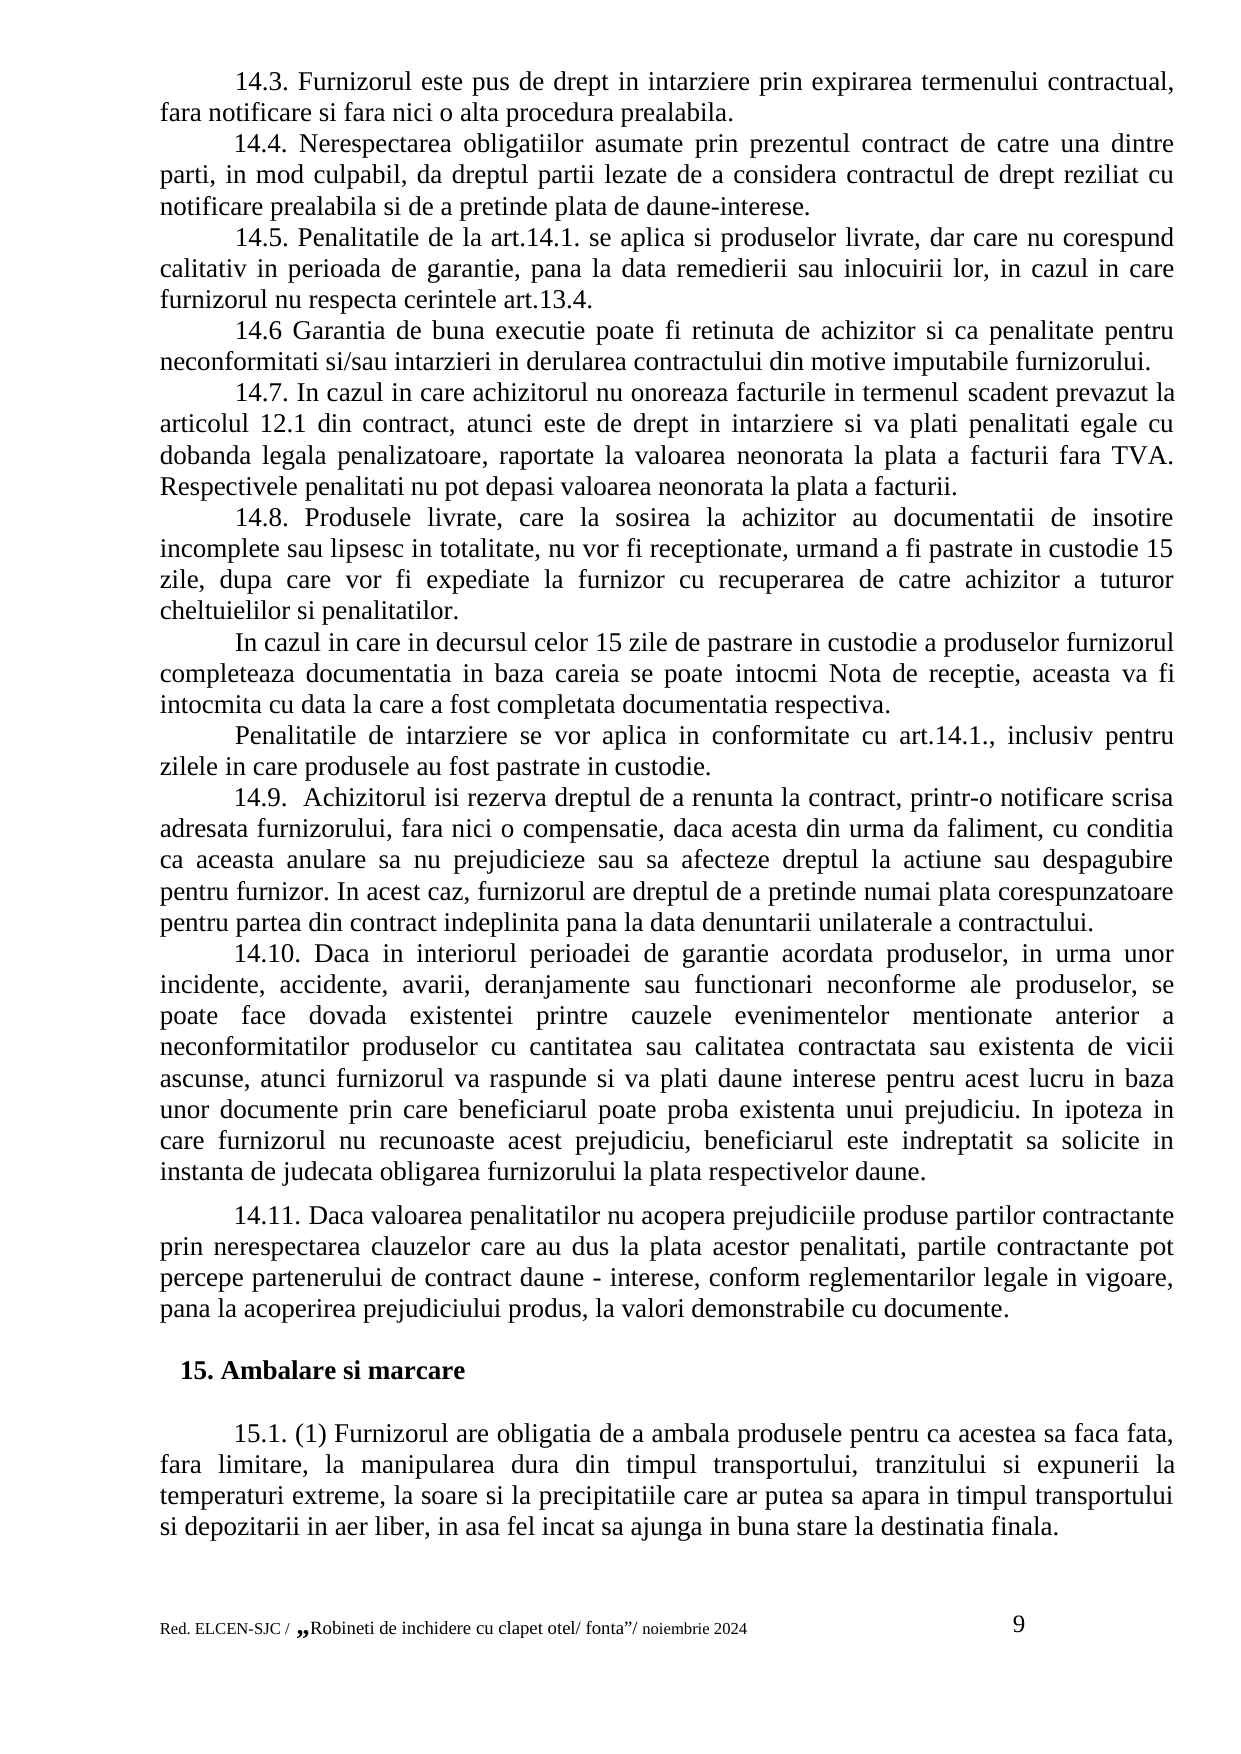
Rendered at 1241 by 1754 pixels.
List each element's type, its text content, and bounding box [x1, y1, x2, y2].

text In cazul in care in decursul celor 15 zile de pastrare in custodie a produselor furnizorul completeaza documentatia in baza careia se poate intocmi Nota de receptie, aceasta va fi intocmita cu data la care a fost completata documentatia respectiva. [159, 626, 1175, 719]
text 15. Ambalare si marcare [159, 1354, 1175, 1386]
text 14.10. Daca in interiorul perioadei de garantie acordata produselor, in urma unor incidente, accidente, avarii, deranjamente sau functionari neconforme ale produselor, se poate face dovada existentei printre cauzele evenimentelor mentionate anterior a neconformitatilor produselor cu cantitatea sau calitatea contractata sau existenta de vicii ascunse, atunci furnizorul va raspunde si va plati daune interese pentru acest lucru in baza unor documente prin care beneficiarul poate proba existenta unui prejudiciu. In ipoteza in care furnizorul nu recunoaste acest prejudiciu, beneficiarul este indreptatit sa solicite in instanta de judecata obligarea furnizorului la plata respectivelor daune. [159, 937, 1175, 1186]
text 14.8. Produsele livrate, care la sosirea la achizitor au documentatii de insotire incomplete sau lipsesc in totalitate, nu vor fi receptionate, urmand a fi pastrate in custodie 15 zile, dupa care vor fi expediate la furnizor cu recuperarea de catre achizitor a tuturor cheltuielilor si penalitatilor. [159, 501, 1175, 626]
text 14.11. Daca valoarea penalitatilor nu acopera prejudiciile produse partilor contractante prin nerespectarea clauzelor care au dus la plata acestor penalitati, partile contractante pot percepe partenerului de contract daune - interese, conform reglementarilor legale in vigoare, pana la acoperirea prejudiciului produs, la valori demonstrabile cu documente. [159, 1199, 1175, 1323]
text 14.9. Achizitorul isi rezerva dreptul de a renunta la contract, printr-o notificare scrisa adresata furnizorului, fara nici o compensatie, daca acesta din urma da faliment, cu conditia ca aceasta anulare sa nu prejudicieze sau sa afecteze dreptul la actiune sau despagubire pentru furnizor. In acest caz, furnizorul are dreptul de a pretinde numai plata corespunzatoare pentru partea din contract indeplinita pana la data denuntarii unilaterale a contractului. [159, 781, 1175, 937]
text 14.5. Penalitatile de la art.14.1. se aplica si produselor livrate, dar care nu corespund calitativ in perioada de garantie, pana la data remedierii sau inlocuirii lor, in cazul in care furnizorul nu respecta cerintele art.13.4. [159, 221, 1175, 314]
text 14.7. In cazul in care achizitorul nu onoreaza facturile in termenul scadent prevazut la articolul 12.1 din contract, atunci este de drept in intarziere si va plati penalitati egale cu dobanda legala penalizatoare, raportate la valoarea neonorata la plata a facturii fara TVA. Respectivele penalitati nu pot depasi valoarea neonorata la plata a facturii. [159, 376, 1175, 501]
text Penalitatile de intarziere se vor aplica in conformitate cu art.14.1., inclusiv pentru zilele in care produsele au fost pastrate in custodie. [159, 719, 1175, 781]
text 14.4. Nerespectarea obligatiilor asumate prin prezentul contract de catre una dintre parti, in mod culpabil, da dreptul partii lezate de a considera contractul de drept reziliat cu notificare prealabila si de a pretinde plata de daune-interese. [159, 127, 1175, 221]
text 14.6 Garantia de buna executie poate fi retinuta de achizitor si ca penalitate pentru neconformitati si/sau intarzieri in derularea contractului din motive imputabile furnizorului. [159, 314, 1175, 376]
text 15.1. (1) Furnizorul are obligatia de a ambala produsele pentru ca acestea sa faca fata, fara limitare, la manipularea dura din timpul transportului, tranzitului si expunerii la temperaturi extreme, la soare si la precipitatiile care ar putea sa apara in timpul transportului si depozitarii in aer liber, in asa fel incat sa ajunga in buna stare la destinatia finala. [159, 1417, 1175, 1541]
text 14.3. Furnizorul este pus de drept in intarziere prin expirarea termenului contractual, fara notificare si fara nici o alta procedura prealabila. [159, 65, 1175, 127]
